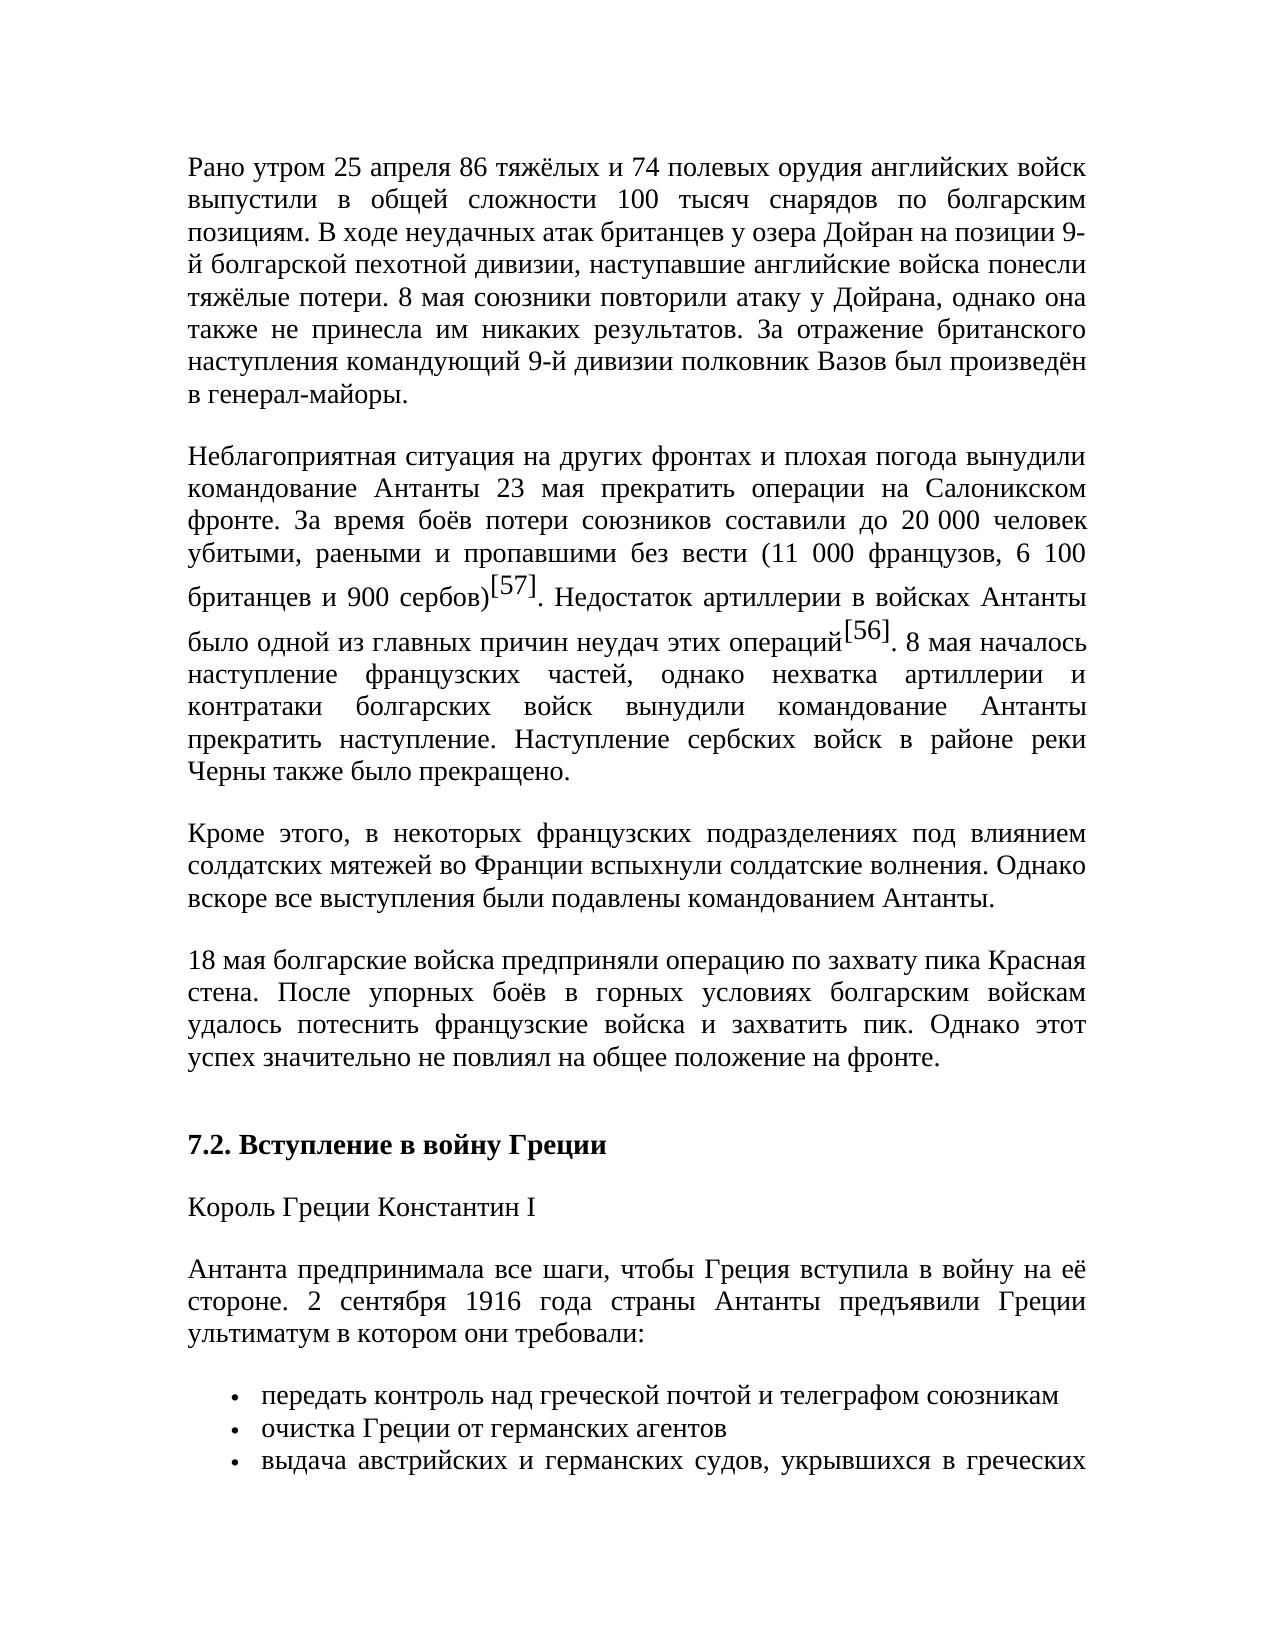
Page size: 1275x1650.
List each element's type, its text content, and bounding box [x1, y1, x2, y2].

text Антанта предпринимала все шаги, чтобы Греция вступила в войну на её стороне. 2 сентября 1916 года страны Антанты предъявили Греции ультиматум в котором они требовали: [187, 1252, 1087, 1349]
list передать контроль над греческой почтой и телеграфом союзникам [232, 1378, 1087, 1411]
text Кроме этого, в некоторых французских подразделениях под влиянием солдатских мятежей во Франции вспыхнули солдатские волнения. Однако вскоре все выступления были подавлены командованием Антанты. [187, 816, 1087, 913]
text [187, 150, 1087, 409]
list очистка Греции от германских агентов [232, 1411, 1087, 1443]
list 7.2. Вступление в войну Греции [187, 1127, 1087, 1160]
text Король Греции Константин I [187, 1190, 1087, 1222]
text Неблагоприятная ситуация на других фронтах и плохая погода вынудили командование Антанты 23 мая прекратить операции на Салоникском фронте. За время боёв потери союзников составили до 20 000 человек убитыми, раеными и пропавшими без вести (11 000 французов, 6 100 британцев и 900 сербов)[57]. Недостаток артиллерии в войсках Антанты было одной из главных причин неудач этих операций[56]. 8 мая началось наступление французских частей, однако нехватка артиллерии и контратаки болгарских войск вынудили командование Антанты прекратить наступление. Наступление сербских войск в районе реки Черны также было прекращено. [187, 439, 1087, 787]
text 18 мая болгарские войска предприняли операцию по захвату пика Красная стена. После упорных боёв в горных условиях болгарским войскам удалось потеснить французские войска и захватить пик. Однако этот успех значительно не повлиял на общее положение на фронте. [187, 943, 1087, 1072]
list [232, 1443, 1087, 1476]
